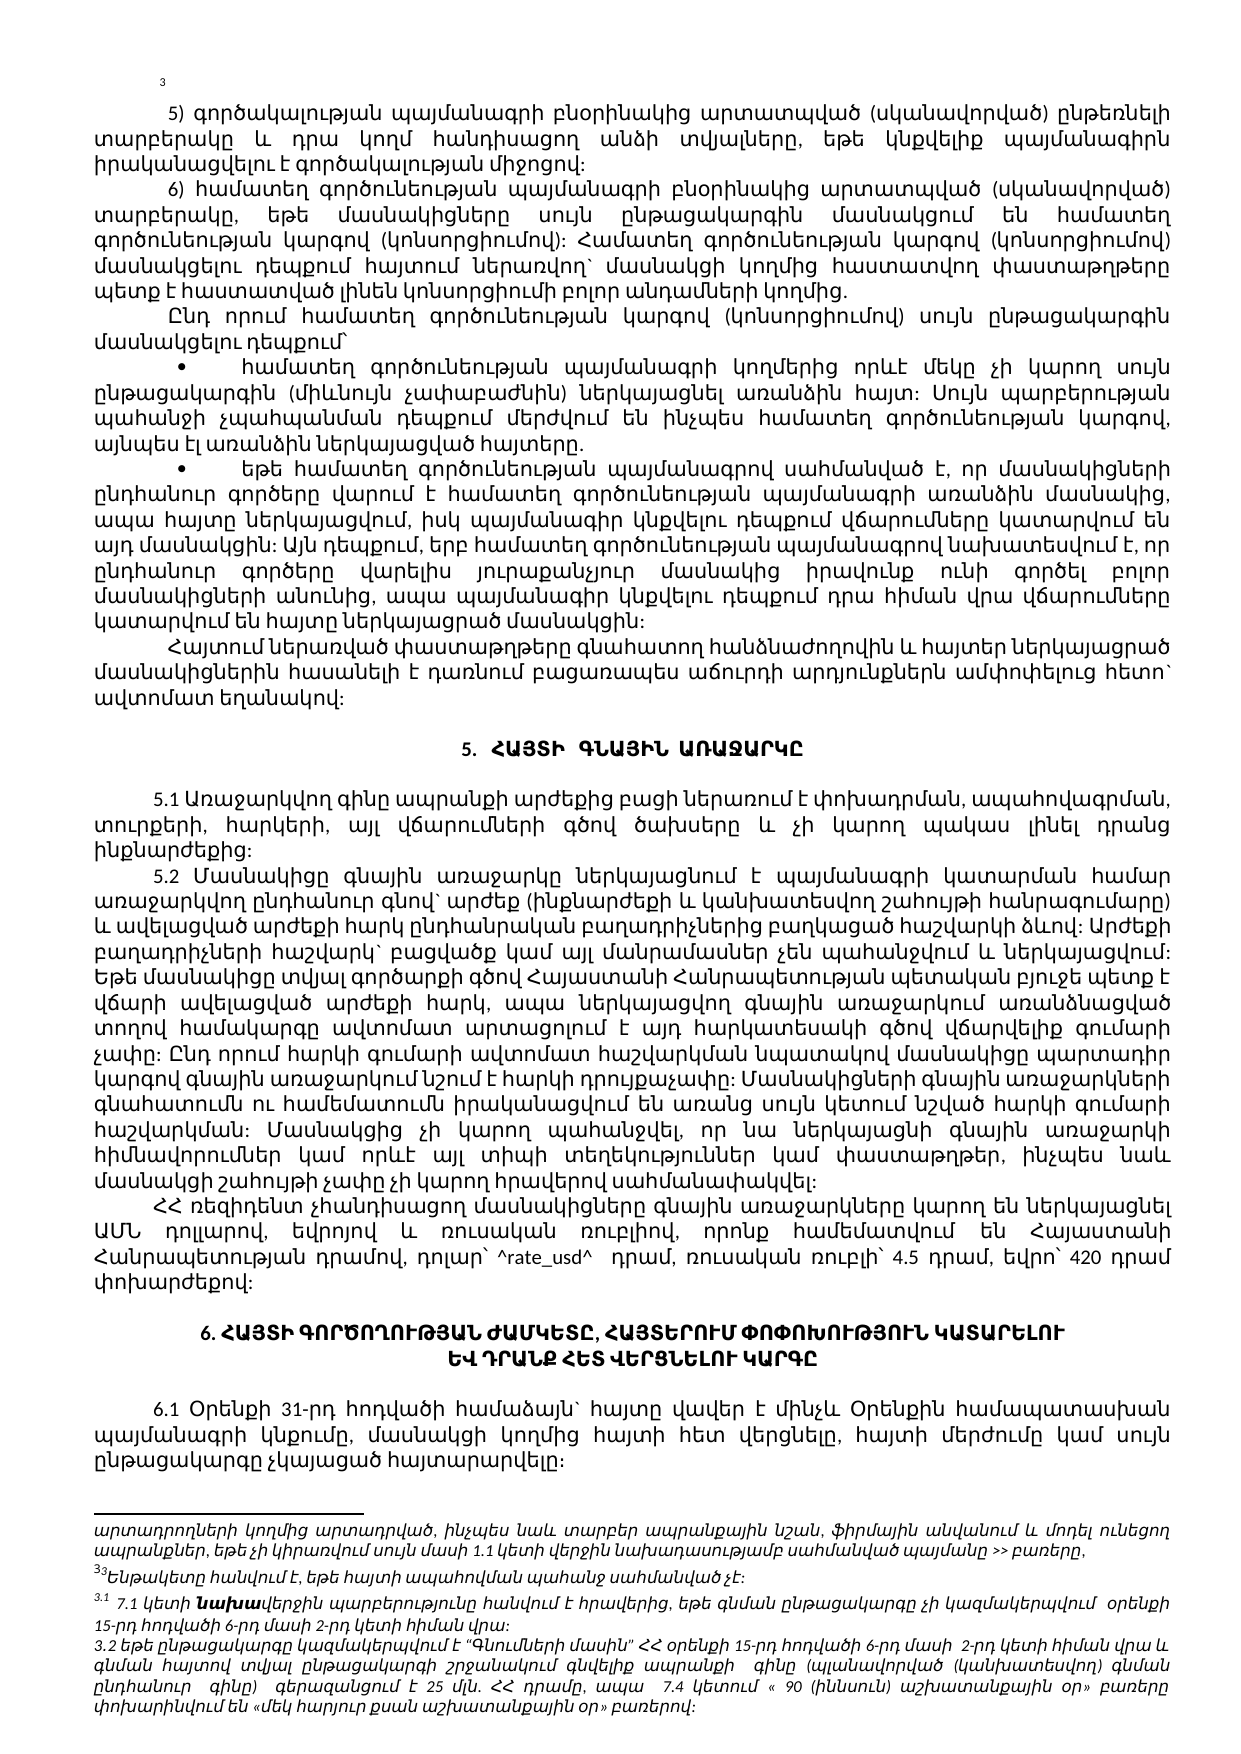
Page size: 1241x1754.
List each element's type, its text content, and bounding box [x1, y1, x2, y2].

list եթե համատեղ գործունեության պայմանագրով սահմանված է, որ մասնակիցների ընդհանուր գործերը վարում է համատեղ գործունեության պայմանագրի առանձին մասնակից, ապա հայտը ներկայացվում, իսկ պայմանագիր կնքվելու դեպքում վճարումները կատարվում են այդ մասնակցին: Այն դեպքում, երբ համատեղ գործունեության պայմանագրով նախատեսվում է, որ ընդհանուր գործերը վարելիս յուրաքանչյուր մասնակից իրավունք ունի գործել բոլոր մասնակիցների անունից, ապա պայմանագիր կնքվելու դեպքում դրա հիման վրա վճարումները կատարվում են հայտը ներկայացրած մասնակցին: [94, 456, 1171, 634]
text 3 [94, 75, 1171, 100]
text 5) գործակալության պայմանագրի բնօրինակից արտատպված (սկանավորված) ընթեռնելի տարբերակը և դրա կողմ հանդիսացող անձի տվյալները, եթե կնքվելիք պայմանագիրն իրականացվելու է գործակալության միջոցով: [94, 100, 1171, 177]
text Ընդ որում համատեղ գործունեության կարգով (կոնսորցիումով) սույն ընթացակարգին մասնակցելու դեպքում՝ [94, 304, 1171, 354]
text ՀՀ ռեզիդենտ չհանդիսացող մասնակիցները գնային առաջարկները կարող են ներկայացնել ԱՄՆ դոլլարով, եվրոյով և ռուսական ռուբլիով, որոնք համեմատվում են Հայաստանի Հանրապետության դրամով, դոլար՝ ^rate_usd^ դրամ, ռուսական ռուբլի՝ 4.5 դրամ, եվրո՝ 420 դրամ փոխարժեքով: [94, 1193, 1171, 1295]
text 5.2 Մասնակիցը գնային առաջարկը ներկայացնում է պայմանագրի կատարման համար առաջարկվող ընդհանուր գնով` արժեք (ինքնարժեքի և կանխատեսվող շահույթի հանրագումարը) և ավելացված արժեքի հարկ ընդհանրական բաղադրիչներից բաղկացած հաշվարկի ձևով: Արժեքի բաղադրիչների հաշվարկ` բացվածք կամ այլ մանրամասներ չեն պահանջվում և ներկայացվում: Եթե մասնակիցը տվյալ գործարքի գծով Հայաստանի Հանրապետության պետական բյուջե պետք է վճարի ավելացված արժեքի հարկ, ապա ներկայացվող գնային առաջարկում առանձնացված տողով համակարգը ավտոմատ արտացոլում է այդ հարկատեսակի գծով վճարվելիք գումարի չափը: Ընդ որում հարկի գումարի ավտոմատ հաշվարկման նպատակով մասնակիցը պարտադիր կարգով գնային առաջարկում նշում է հարկի դրույքաչափը: Մասնակիցների գնային առաջարկների գնահատումն ու համեմատումն իրականացվում են առանց սույն կետում նշված հարկի գումարի հաշվարկման: Մասնակցից չի կարող պահանջվել, որ նա ներկայացնի գնային առաջարկի հիմնավորումներ կամ որևէ այլ տիպի տեղեկություններ կամ փաստաթղթեր, ինչպես նաև մասնակցի շահույթի չափը չի կարող հրավերով սահմանափակվել: [94, 863, 1171, 1193]
text 5.1 Առաջարկվող գինը ապրանքի արժեքից բացի ներառում է փոխադրման, ապահովագրման, տուրքերի, հարկերի, այլ վճարումների գծով ծախսերը և չի կարող պակաս լինել դրանց ինքնարժեքից: [94, 787, 1171, 863]
text 6.1 Օրենքի 31-րդ հոդվածի համաձայն` հայտը վավեր է մինչև Օրենքին համապատասխան պայմանագրի կնքումը, մասնակցի կողմից հայտի հետ վերցնելը, հայտի մերժումը կամ սույն ընթացակարգը չկայացած հայտարարվելը։ [94, 1397, 1171, 1473]
text 5. ՀԱՅՏԻ ԳՆԱՅԻՆ ԱՌԱՋԱՐԿԸ [94, 736, 1171, 761]
list համատեղ գործունեության պայմանագրի կողմերից որևէ մեկը չի կարող սույն ընթացակարգին (միևնույն չափաբաժնին) ներկայացնել առանձին հայտ: Սույն պարբերության պահանջի չպահպանման դեպքում մերժվում են ինչպես համատեղ գործունեության կարգով, այնպես էլ առանձին ներկայացված հայտերը. [94, 354, 1171, 456]
text ԵՎ ԴՐԱՆՔ ՀԵՏ ՎԵՐՑՆԵԼՈՒ ԿԱՐԳԸ [94, 1346, 1171, 1371]
text 6) համատեղ գործունեության պայմանագրի բնօրինակից արտատպված (սկանավորված) տարբերակը, եթե մասնակիցները սույն ընթացակարգին մասնակցում են համատեղ գործունեության կարգով (կոնսորցիումով): Համատեղ գործունեության կարգով (կոնսորցիումով) մասնակցելու դեպքում հայտում ներառվող` մասնակցի կողմից հաստատվող փաստաթղթերը պետք է հաստատված լինեն կոնսորցիումի բոլոր անդամների կողմից. [94, 177, 1171, 304]
text Հայտում ներառված փաստաթղթերը գնահատող հանձնաժողովին և հայտեր ներկայացրած մասնակիցներին հասանելի է դառնում բացառապես աճուրդի արդյունքներն ամփոփելուց հետո` ավտոմատ եղանակով: [94, 634, 1171, 710]
text 6. ՀԱՅՏԻ ԳՈՐԾՈՂՈՒԹՅԱՆ ԺԱՄԿԵՏԸ, ՀԱՅՏԵՐՈՒՄ ՓՈՓՈԽՈՒԹՅՈՒՆ ԿԱՏԱՐԵԼՈՒ [94, 1320, 1171, 1346]
